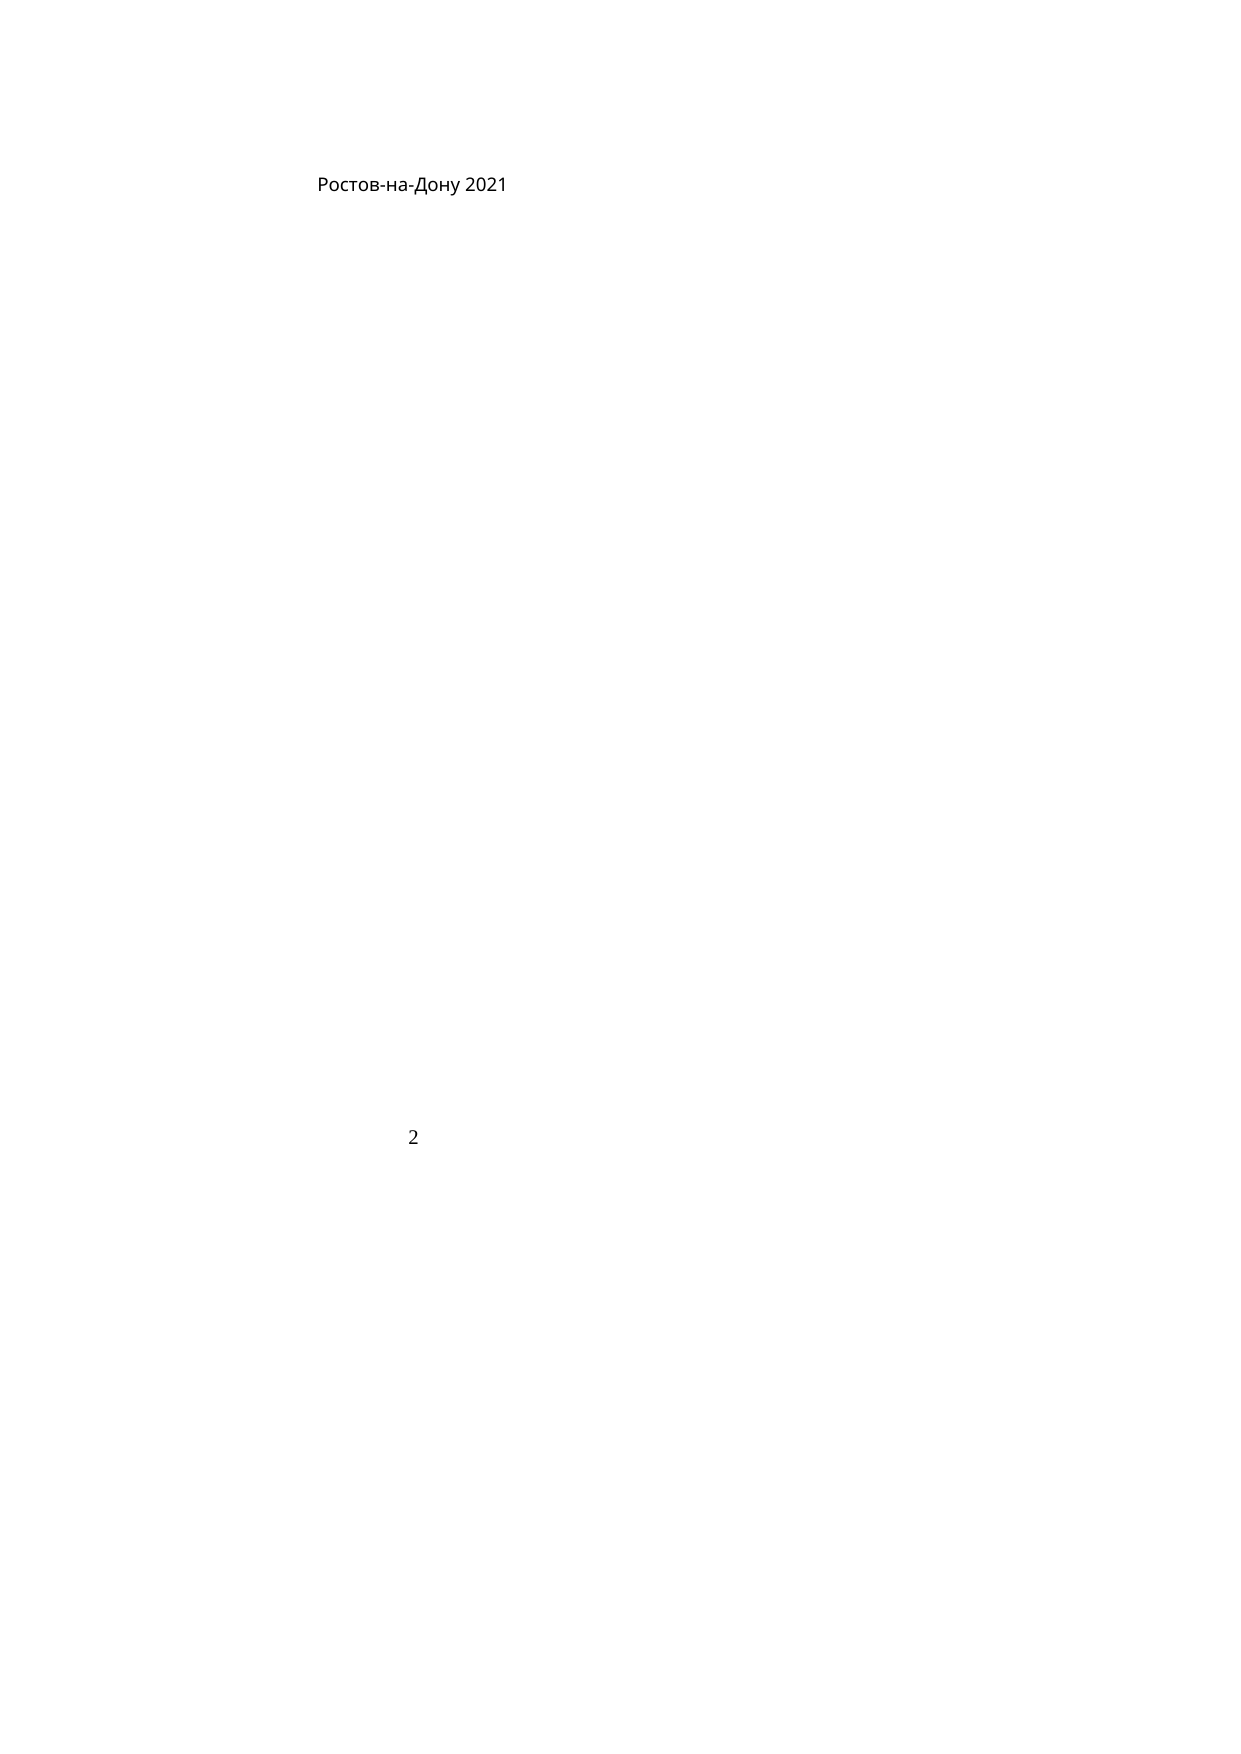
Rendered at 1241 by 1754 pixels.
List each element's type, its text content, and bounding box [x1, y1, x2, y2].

subtitle Ростов-на-Дону 2021 [89, 172, 736, 197]
